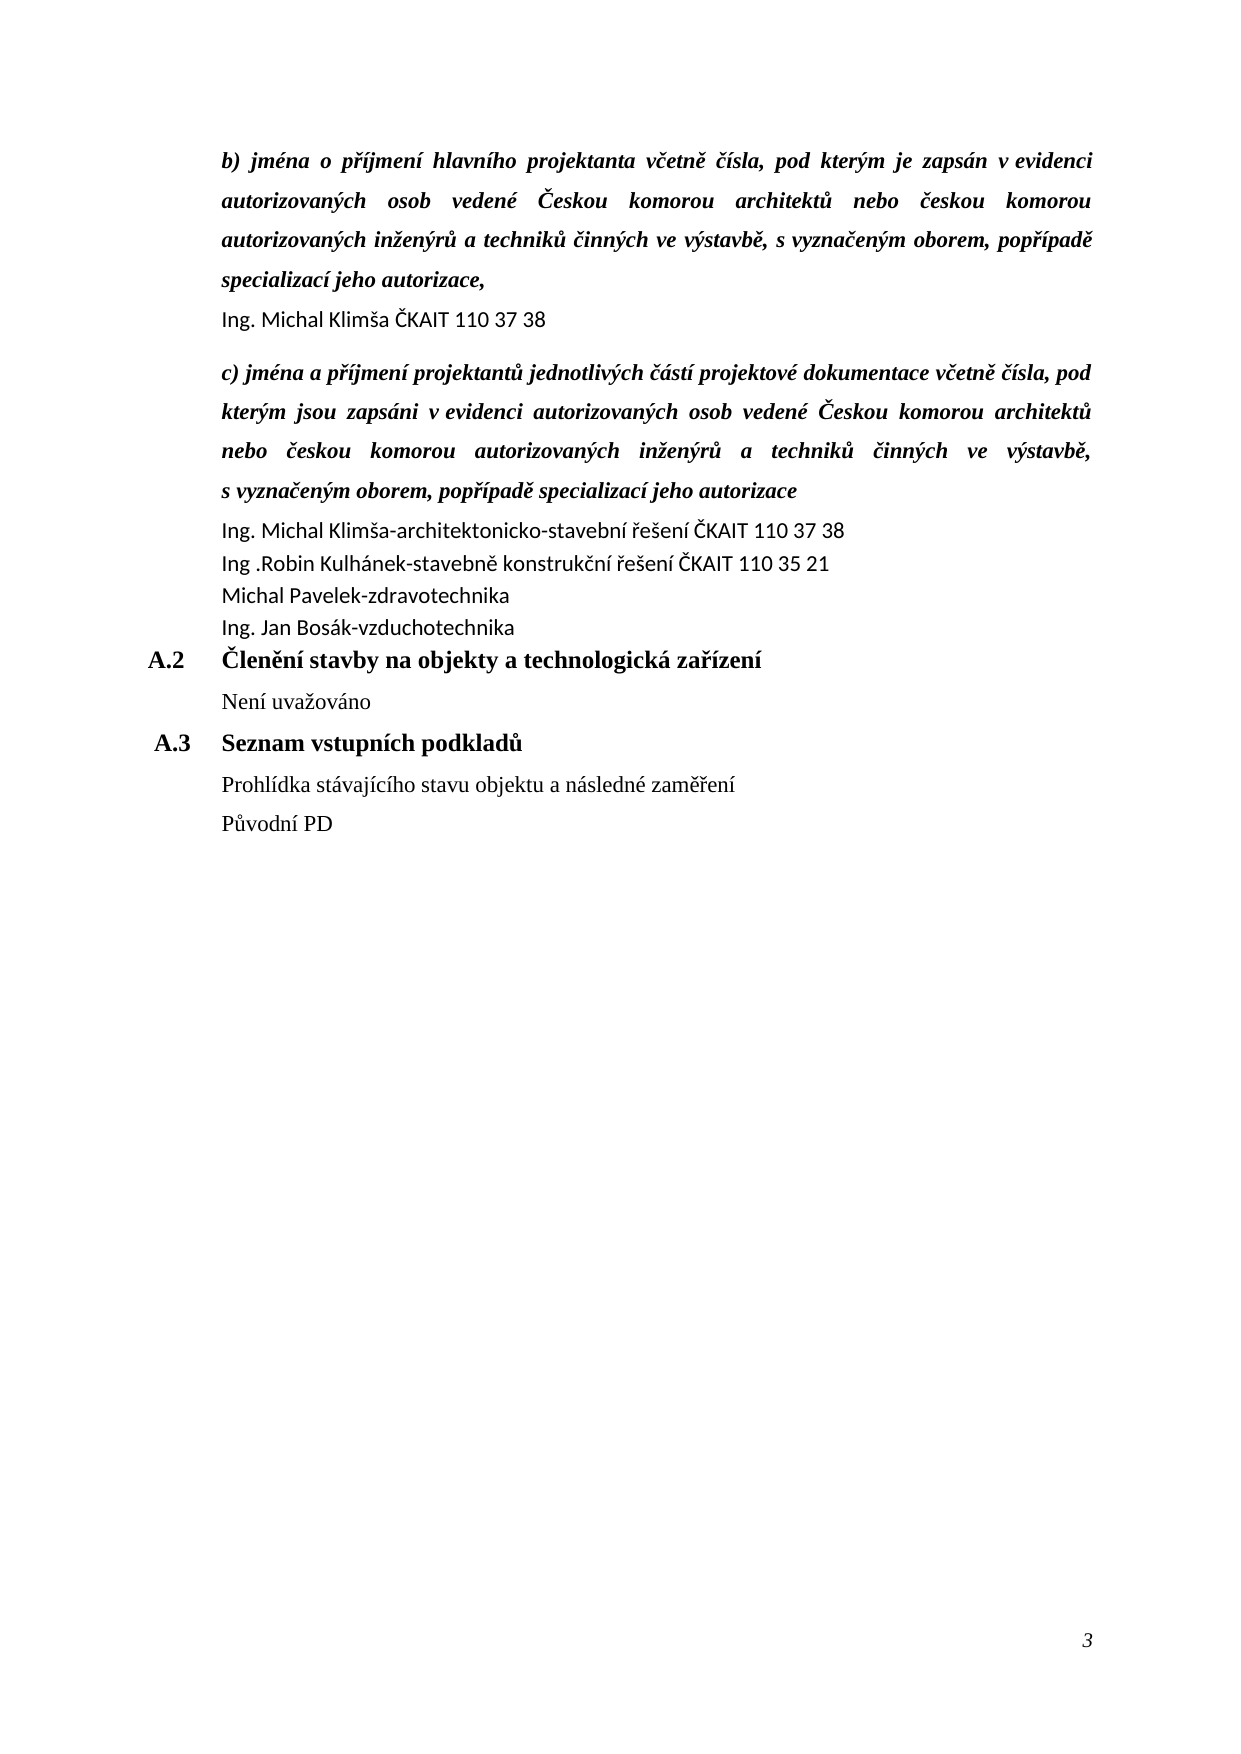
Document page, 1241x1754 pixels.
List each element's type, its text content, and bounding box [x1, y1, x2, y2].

text Není uvažováno [148, 688, 1093, 715]
text A.3 Seznam vstupních podkladů [148, 728, 1093, 757]
text Ing. Jan Bosák-vzduchotechnika [221, 613, 1093, 641]
text Ing .Robin Kulhánek-stavebně konstrukční řešení ČKAIT 110 35 21 [221, 549, 1093, 577]
text Prohlídka stávajícího stavu objektu a následné zaměření Původní PD [148, 771, 1093, 837]
text Michal Pavelek-zdravotechnika [221, 581, 1093, 609]
text b) jména o příjmení hlavního projektanta včetně čísla, pod kterým je zapsán v evidenci autorizovaných osob vedené Českou komorou architektů nebo českou komorou autorizovaných inženýrů a techniků činných ve výstavbě, s vyznačeným oborem, popřípadě specializací jeho autorizace, [148, 148, 1093, 292]
text Ing. Michal Klimša ČKAIT 110 37 38 [148, 306, 1093, 333]
text A.2 Členění stavby na objekty a technologická zařízení [148, 645, 1093, 674]
text c) jména a příjmení projektantů jednotlivých částí projektové dokumentace včetně čísla, pod kterým jsou zapsáni v evidenci autorizovaných osob vedené Českou komorou architektů nebo českou komorou autorizovaných inženýrů a techniků činných ve výstavbě, s vyznačeným oborem, popřípadě specializací jeho autorizace [221, 358, 1093, 503]
text Ing. Michal Klimša-architektonicko-stavební řešení ČKAIT 110 37 38 [221, 516, 1093, 544]
